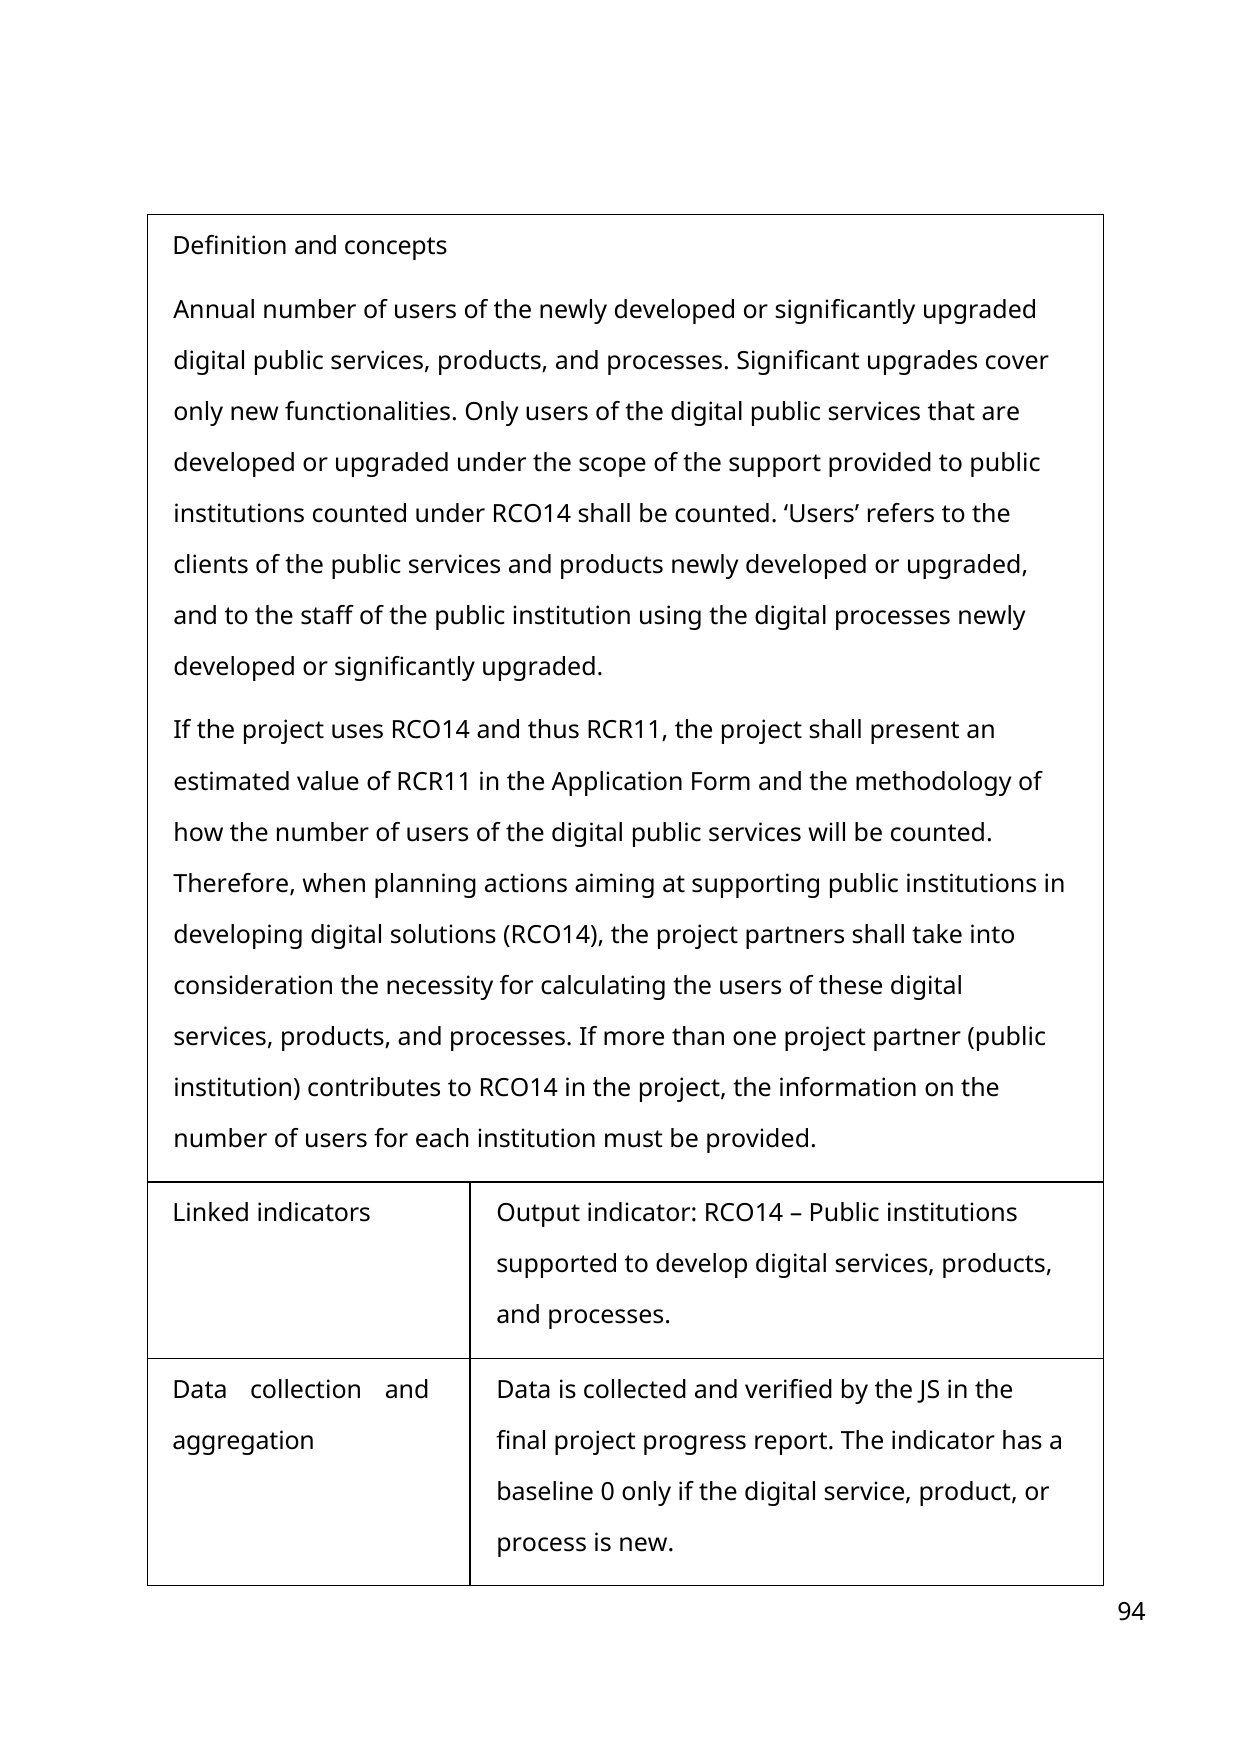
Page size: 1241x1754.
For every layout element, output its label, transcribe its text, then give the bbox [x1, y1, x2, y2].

table_cell Output indicator: RCO14 – Public institutions supported to develop digital services, products, and processes. [471, 1183, 1103, 1358]
table_cell Deﬁnition and concepts Annual number of users of the newly developed or signiﬁcantly upgraded digital public services, products, and processes. Signiﬁcant upgrades cover only new functionalities. Only users of the digital public services that are developed or upgraded under the scope of the support provided to public institutions counted under RCO14 shall be counted. ‘Users’ refers to the clients of the public services and products newly developed or upgraded, and to the staﬀ of the public institution using the digital processes newly developed or signiﬁcantly upgraded. If the project uses RCO14 and thus RCR11, the project shall present an estimated value of RCR11 in the Application Form and the methodology of how the number of users of the digital public services will be counted. Therefore, when planning actions aiming at supporting public institutions in developing digital solutions (RCO14), the project partners shall take into consideration the necessity for calculating the users of these digital services, products, and processes. If more than one project partner (public institution) contributes to RCO14 in the project, the information on the number of users for each institution must be provided. [148, 215, 1103, 1181]
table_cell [471, 1359, 1103, 1585]
table_cell Linked indicators [148, 1183, 469, 1358]
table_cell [148, 1359, 469, 1585]
